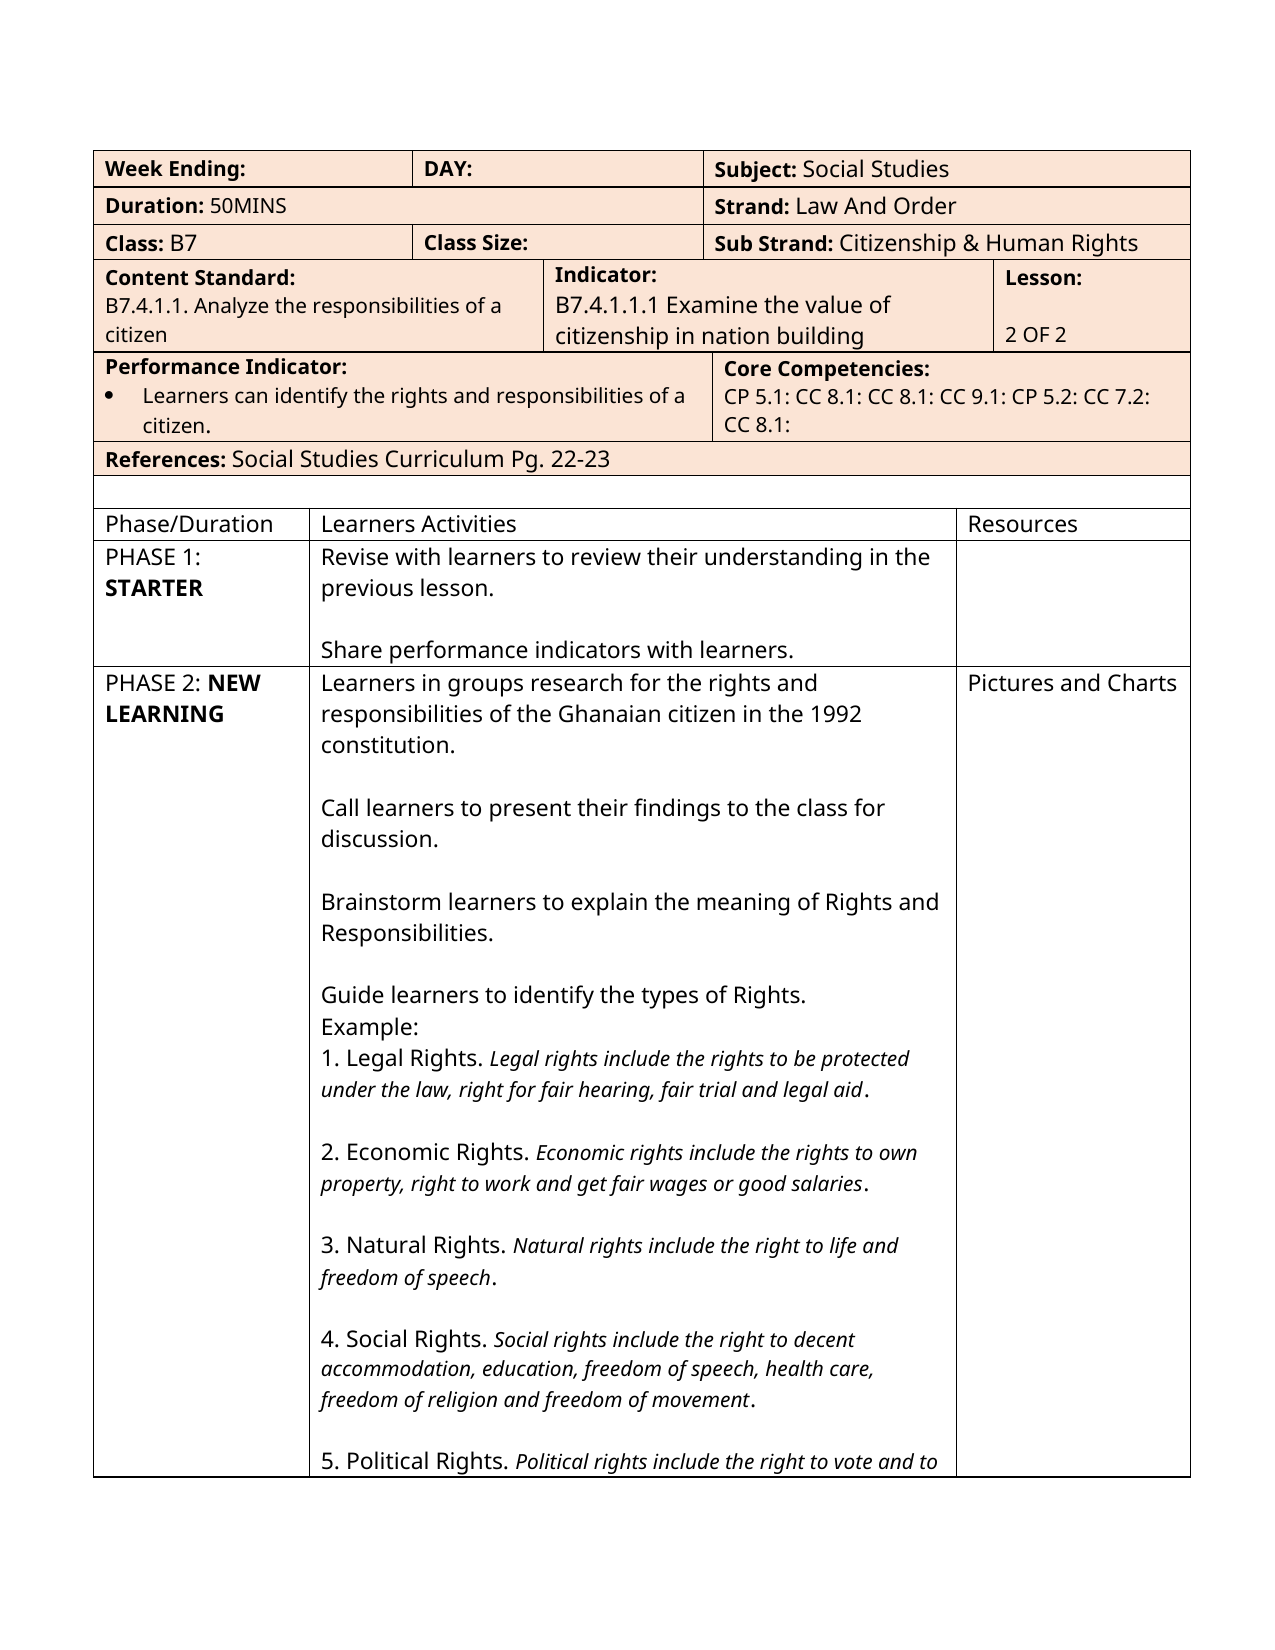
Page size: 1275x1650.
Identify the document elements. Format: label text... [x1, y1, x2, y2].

table_cell Sub Strand: Citizenship & Human Rights [704, 225, 1190, 259]
table_cell Learners Activities [310, 509, 956, 540]
table_cell Duration: 50MINS [94, 188, 703, 224]
table_cell Pictures and Charts [957, 667, 1190, 1476]
table_cell Phase/Duration [94, 509, 309, 540]
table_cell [94, 667, 309, 1476]
table_cell Class: B7 [94, 225, 412, 259]
table_cell Indicator: B7.4.1.1.1 Examine the value of citizenship in nation building [544, 260, 993, 351]
table_cell Lesson: 2 OF 2 [994, 260, 1190, 351]
table_header Week Ending: [94, 151, 412, 186]
table_cell Core Competencies: CP 5.1: CC 8.1: CC 8.1: CC 9.1: CP 5.2: CC 7.2: CC 8.1: [713, 353, 1190, 441]
table_cell Performance Indicator: Learners can identify the rights and responsibilities of a citizen. [94, 353, 712, 441]
table_header Subject: Social Studies [704, 151, 1190, 186]
table_cell Resources [957, 509, 1190, 540]
table_cell References: Social Studies Curriculum Pg. 22-23 [94, 442, 1190, 475]
table_cell Class Size: [413, 225, 703, 259]
table_cell Revise with learners to review their understanding in the previous lesson. Share performance indicators with learners. [310, 541, 956, 666]
table_cell Strand: Law And Order [704, 188, 1190, 224]
table_header DAY: [413, 151, 703, 186]
table_cell PHASE 1: STARTER [94, 541, 309, 666]
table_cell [310, 667, 956, 1476]
table_cell Content Standard: B7.4.1.1. Analyze the responsibilities of a citizen [94, 260, 543, 351]
table_cell [957, 541, 1190, 666]
table_cell [94, 476, 1190, 507]
